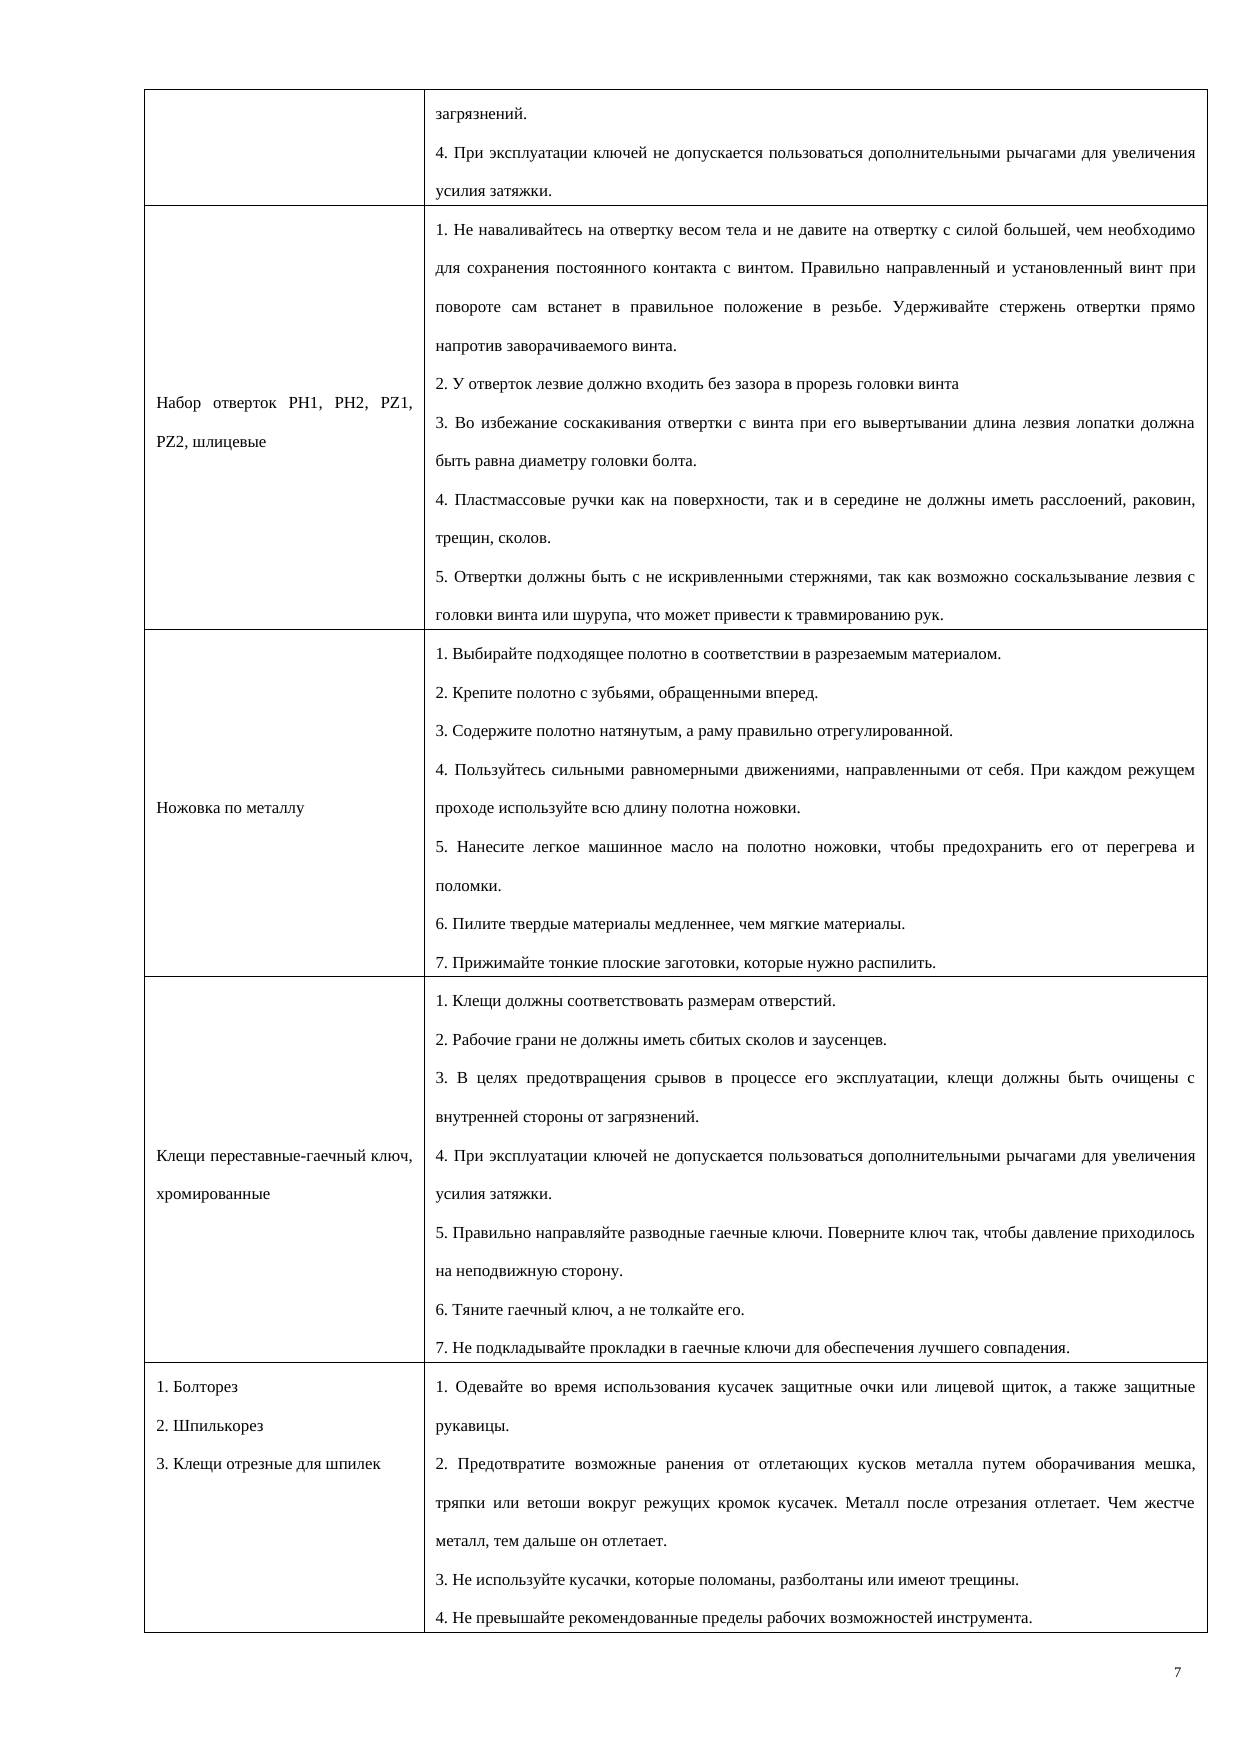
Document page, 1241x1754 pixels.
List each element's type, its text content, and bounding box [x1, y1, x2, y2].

table_cell 1. Выбирайте подходящее полотно в соответствии в разрезаемым материалом. 2. Крепите полотно с зубьями, обращенными вперед. 3. Содержите полотно натянутым, а раму правильно отрегулированной. 4. Пользуйтесь сильными равномерными движениями, направленными от себя. При каждом режущем проходе используйте всю длину полотна ножовки. 5. Нанесите легкое машинное масло на полотно ножовки, чтобы предохранить его от перегрева и поломки. 6. Пилите твердые материалы медленнее, чем мягкие материалы. 7. Прижимайте тонкие плоские заготовки, которые нужно распилить. [425, 630, 1207, 976]
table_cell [145, 90, 424, 204]
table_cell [425, 1363, 1207, 1632]
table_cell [425, 90, 1207, 204]
table_cell 1. Не наваливайтесь на отвертку весом тела и не давите на отвертку с силой большей, чем необходимо для сохранения постоянного контакта с винтом. Правильно направленный и установленный винт при повороте сам встанет в правильное положение в резьбе. Удерживайте стержень отвертки прямо напротив заворачиваемого винта. 2. У отверток лезвие должно входить без зазора в прорезь головки винта 3. Во избежание соскакивания отвертки с винта при его вывертывании длина лезвия лопатки должна быть равна диаметру головки болта. 4. Пластмассовые ручки как на поверхности, так и в середине не должны иметь расслоений, раковин, трещин, сколов. 5. Отвертки должны быть с не искривленными стержнями, так как возможно соскальзывание лезвия с головки винта или шурупа, что может привести к травмированию рук. [425, 206, 1207, 629]
table_cell Ножовка по металлу [145, 630, 424, 976]
table_cell 1. Клещи должны соответствовать размерам отверстий. 2. Рабочие грани не должны иметь сбитых сколов и заусенцев. 3. В целях предотвращения срывов в процессе его эксплуатации, клещи должны быть очищены с внутренней стороны от загрязнений. 4. При эксплуатации ключей не допускается пользоваться дополнительными рычагами для увеличения усилия затяжки. 5. Правильно направляйте разводные гаечные ключи. Поверните ключ так, чтобы давление приходилось на неподвижную сторону. 6. Тяните гаечный ключ, а не толкайте его. 7. Не подкладывайте прокладки в гаечные ключи для обеспечения лучшего совпадения. [425, 977, 1207, 1362]
table_cell Набор отверток PH1, PH2, PZ1, PZ2, шлицевые [145, 206, 424, 629]
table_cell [145, 1363, 424, 1632]
table_cell Клещи переставные-гаечный ключ, хромированные [145, 977, 424, 1362]
